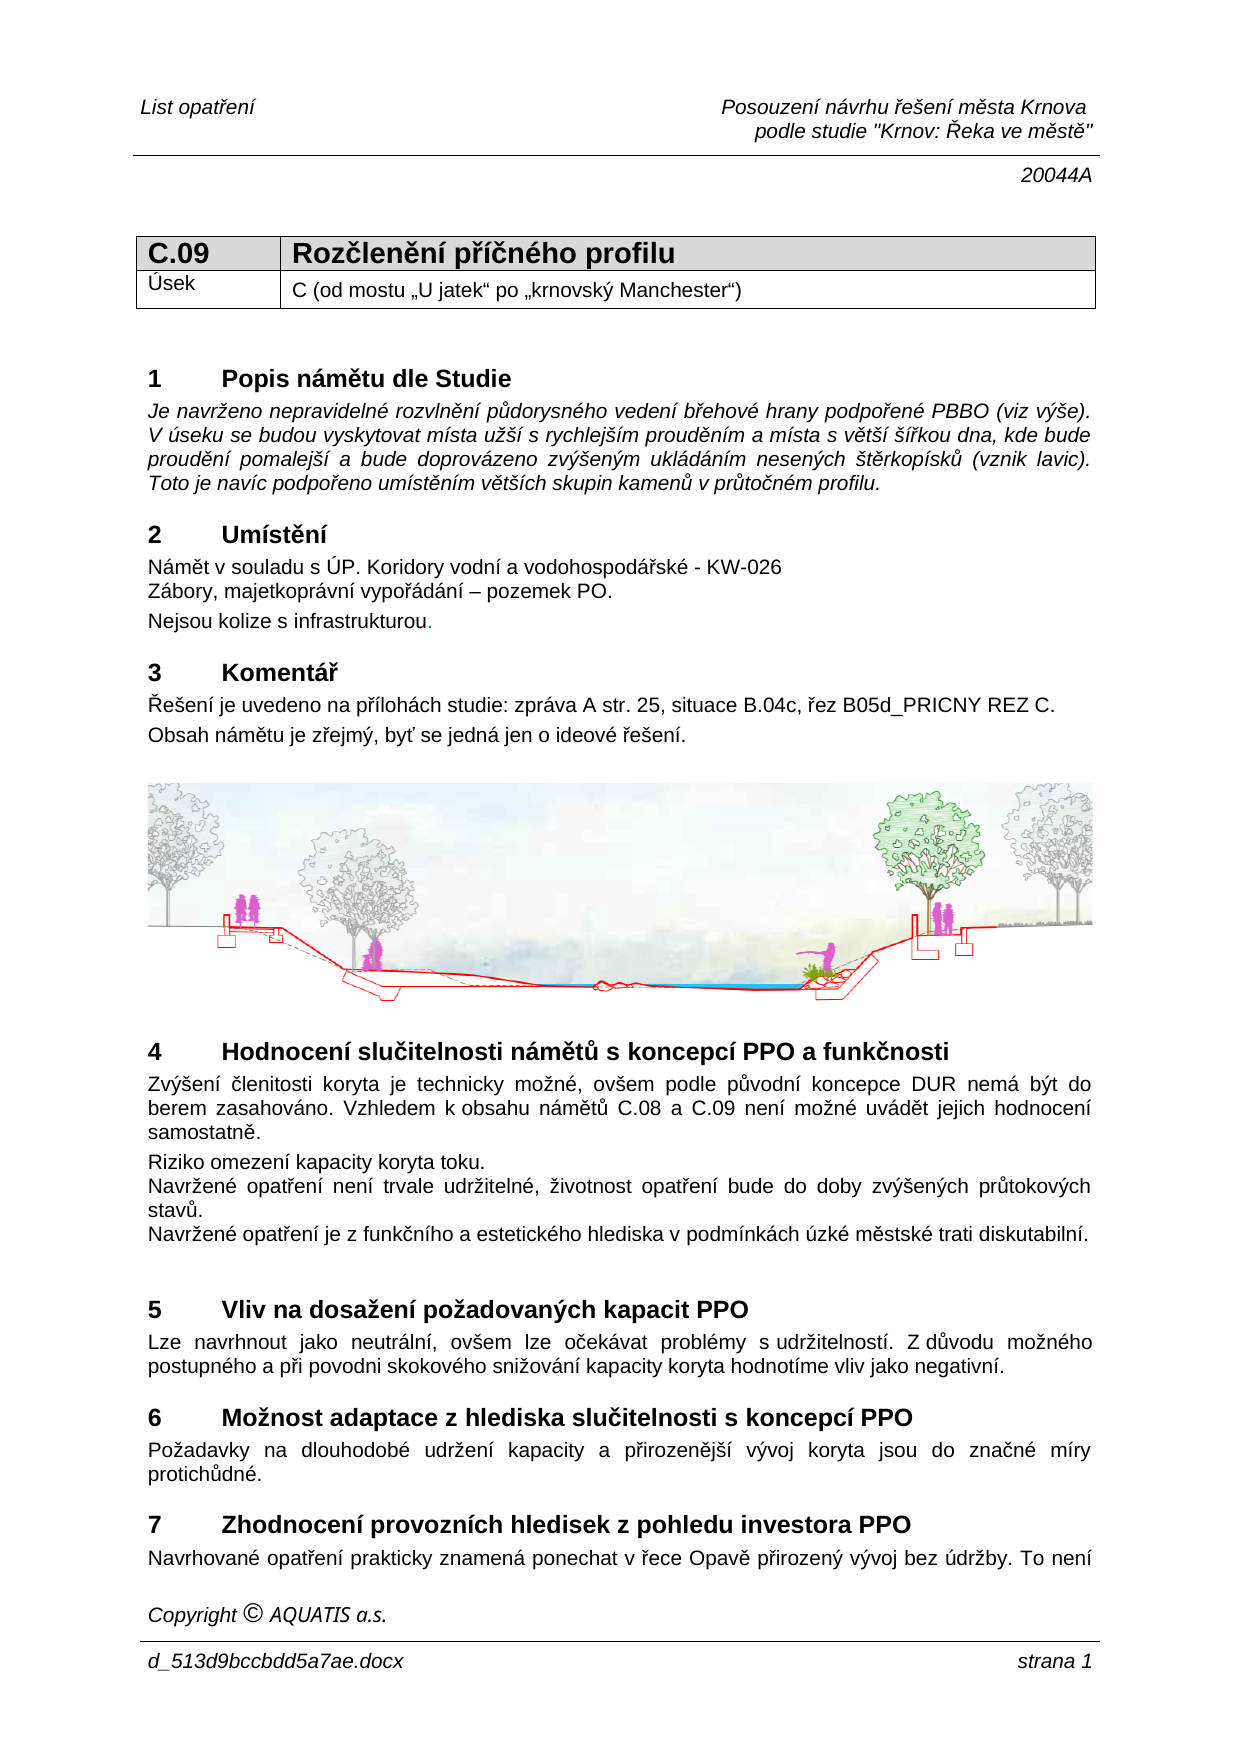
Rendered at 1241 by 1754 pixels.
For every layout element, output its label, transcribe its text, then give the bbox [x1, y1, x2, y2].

text Navržené opatření je z funkčního a estetického hlediska v podmínkách úzké městské trati diskutabilní. [148, 1222, 1092, 1270]
text 2 Umístění [148, 520, 1092, 548]
text Požadavky na dlouhodobé udržení kapacity a přirozenější vývoj koryta jsou do značné míry protichůdné. [148, 1438, 1092, 1486]
text Nejsou kolize s infrastrukturou. [148, 609, 1092, 633]
text Navržené opatření není trvale udržitelné, životnost opatření bude do doby zvýšených průtokových stavů. [148, 1174, 1092, 1222]
text 1 Popis námětu dle Studie [148, 364, 1092, 393]
table_header C.09 [137, 237, 280, 270]
text Zábory, majetkoprávní vypořádání – pozemek PO. [148, 579, 1092, 603]
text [148, 1546, 1092, 1569]
text Zvýšení členitosti koryta je technicky možné, ovšem podle původní koncepce DUR nemá být do berem zasahováno. Vzhledem k obsahu námětů C.08 a C.09 není možné uvádět jejich hodnocení samostatně. [148, 1072, 1092, 1144]
text Riziko omezení kapacity koryta toku. [148, 1150, 1092, 1174]
table_header Rozčlenění příčného profilu [281, 237, 1095, 270]
text 4 Hodnocení slučitelnosti námětů s koncepcí PPO a funkčnosti [148, 1037, 1092, 1066]
text 7 Zhodnocení provozních hledisek z pohledu investora PPO [148, 1511, 1092, 1539]
text Lze navrhnout jako neutrální, ovšem lze očekávat problémy s udržitelností. Z důvodu možného postupného a při povodni skokového snižování kapacity koryta hodnotíme vliv jako negativní. [148, 1330, 1092, 1378]
text Je navrženo nepravidelné rozvlnění půdorysného vedení břehové hrany podpořené PBBO (viz výše). V úseku se budou vyskytovat místa užší s rychlejším prouděním a místa s větší šířkou dna, kde bude proudění pomalejší a bude doprovázeno zvýšeným ukládáním nesených štěrkopísků (vznik lavic). Toto je navíc podpořeno umístěním větších skupin kamenů v průtočném profilu. [148, 399, 1092, 495]
picture [147, 783, 1093, 1012]
table_cell C (od mostu „U jatek“ po „krnovský Manchester“) [281, 271, 1095, 308]
text 5 Vliv na dosažení požadovaných kapacit PPO [148, 1295, 1092, 1323]
text 6 Možnost adaptace z hlediska slučitelnosti s koncepcí PPO [148, 1403, 1092, 1431]
text 3 Komentář [148, 658, 1092, 687]
table_cell Úsek [137, 271, 280, 308]
text Řešení je uvedeno na přílohách studie: zpráva A str. 25, situace B.04c, řez B05d_PRICNY REZ C. [148, 693, 1092, 717]
text Námět v souladu s ÚP. Koridory vodní a vodohospodářské - KW-026 [148, 555, 1092, 579]
text Obsah námětu je zřejmý, byť se jedná jen o ideové řešení. [148, 723, 1092, 747]
